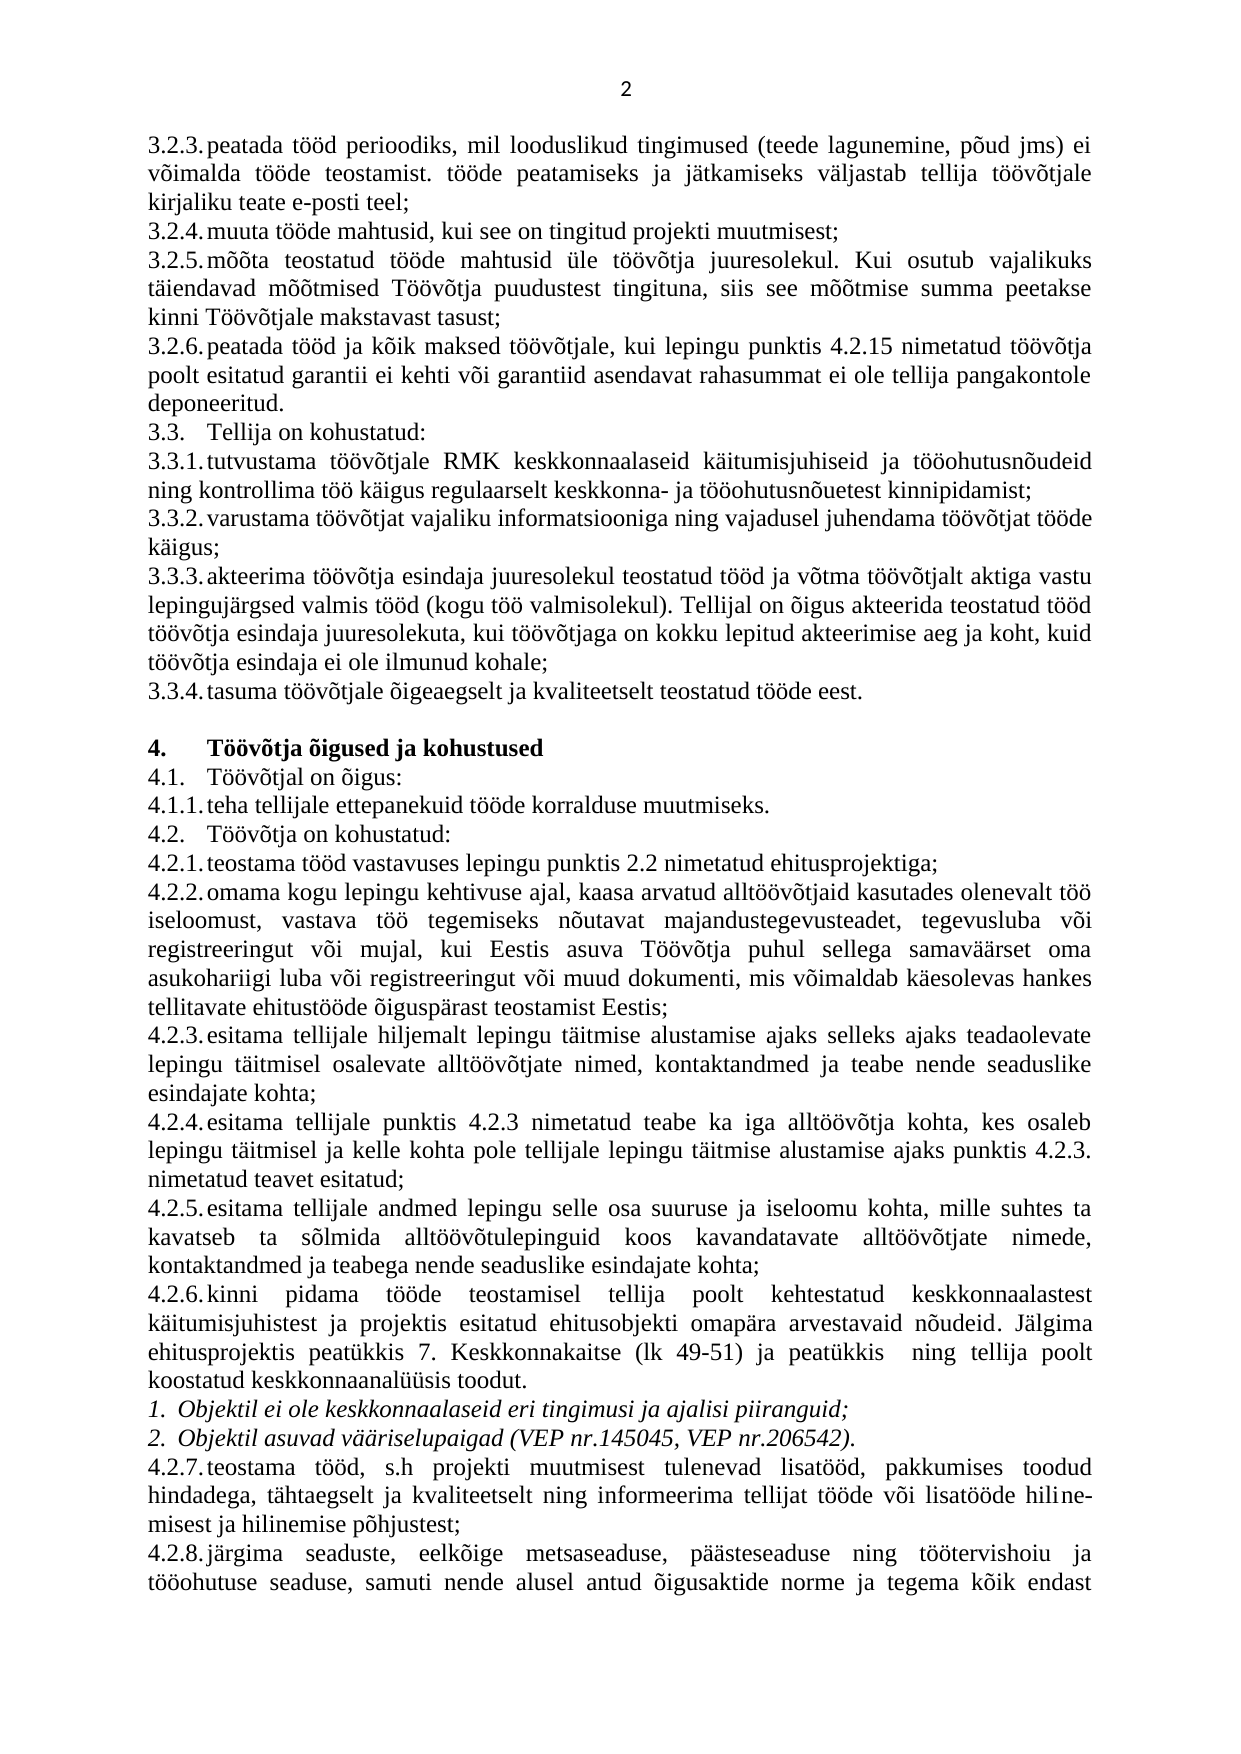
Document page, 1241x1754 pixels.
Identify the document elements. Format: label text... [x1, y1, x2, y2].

text muuta tööde mahtusid, kui see on tingitud projekti muutmisest; [148, 216, 1093, 245]
text Töövõtjal on õigus: [148, 762, 1093, 790]
text teostama tööd, s.h projekti muutmisest tulenevad lisatööd, pakkumises toodud hindadega, tähtaegselt ja kvaliteetselt ning informeerima tellijat tööde või lisatööde hilinemisest ja hilinemise põhjustest; [148, 1452, 1093, 1538]
text akteerima töövõtja esindaja juuresolekul teostatud tööd ja võtma töövõtjalt aktiga vastu lepingujärgsed valmis tööd (kogu töö valmisolekul). Tellijal on õigus akteerida teostatud tööd töövõtja esindaja juuresolekuta, kui töövõtjaga on kokku lepitud akteerimise aeg ja koht, kuid töövõtja esindaja ei ole ilmunud kohale; [148, 561, 1093, 676]
text tutvustama töövõtjale RMK keskkonnaalaseid käitumisjuhiseid ja tööohutusnõudeid ning kontrollima töö käigus regulaarselt keskkonna- ja tööohutusnõuetest kinnipidamist; [148, 446, 1093, 503]
text peatada tööd perioodiks, mil looduslikud tingimused (teede lagunemine, põud jms) ei võimalda tööde teostamist. tööde peatamiseks ja jätkamiseks väljastab tellija töövõtjale kirjaliku teate e-posti teel; [148, 130, 1093, 216]
text Tellija on kohustatud: [148, 417, 1093, 446]
text esitama tellijale hiljemalt lepingu täitmise alustamise ajaks selleks ajaks teadaolevate lepingu täitmisel osalevate alltöövõtjate nimed, kontaktandmed ja teabe nende seaduslike esindajate kohta; [148, 1020, 1093, 1107]
text mõõta teostatud tööde mahtusid üle töövõtja juuresolekul. Kui osutub vajalikuks täiendavad mõõtmised Töövõtja puudustest tingituna, siis see mõõtmise summa peetakse kinni Töövõtjale makstavast tasust; [148, 245, 1093, 331]
text Töövõtja on kohustatud: [148, 819, 1093, 848]
text peatada tööd ja kõik maksed töövõtjale, kui lepingu punktis 4.2.15 nimetatud töövõtja poolt esitatud garantii ei kehti või garantiid asendavat rahasummat ei ole tellija pangakontole deponeeritud. [148, 331, 1093, 417]
text esitama tellijale andmed lepingu selle osa suuruse ja iseloomu kohta, mille suhtes ta kavatseb ta sõlmida alltöövõtulepinguid koos kavandatavate alltöövõtjate nimede, kontaktandmed ja teabega nende seaduslike esindajate kohta; [148, 1193, 1093, 1279]
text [148, 1538, 1093, 1595]
text varustama töövõtjat vajaliku informatsiooniga ning vajadusel juhendama töövõtjat tööde käigus; [148, 503, 1093, 561]
list Objektil ei ole keskkonnaalaseid eri tingimusi ja ajalisi piiranguid; [148, 1394, 1093, 1423]
text omama kogu lepingu kehtivuse ajal, kaasa arvatud alltöövõtjaid kasutades olenevalt töö iseloomust, vastava töö tegemiseks nõutavat majandustegevusteadet, tegevusluba või registreeringut või mujal, kui Eestis asuva Töövõtja puhul sellega samaväärset oma asukohariigi luba või registreeringut või muud dokumenti, mis võimaldab käesolevas hankes tellitavate ehitustööde õiguspärast teostamist Eestis; [148, 877, 1093, 1020]
text tasuma töövõtjale õigeaegselt ja kvaliteetselt teostatud tööde eest. [148, 676, 1093, 705]
list Objektil asuvad vääriselupaigad (VEP nr.145045, VEP nr.206542). [148, 1423, 1093, 1452]
text kinni pidama tööde teostamisel tellija poolt kehtestatud keskkonnaalastest käitumisjuhistest ja projektis esitatud ehitusobjekti omapära arvestavaid nõudeid. Jälgima ehitusprojektis peatükkis 7. Keskkonnakaitse (lk 49-51) ja peatükkis ning tellija poolt koostatud keskkonnaanalüüsis toodut. [148, 1279, 1093, 1394]
text Töövõtja õigused ja kohustused [148, 733, 1093, 762]
text esitama tellijale punktis 4.2.3 nimetatud teabe ka iga alltöövõtja kohta, kes osaleb lepingu täitmisel ja kelle kohta pole tellijale lepingu täitmise alustamise ajaks punktis 4.2.3. nimetatud teavet esitatud; [148, 1107, 1093, 1193]
text teha tellijale ettepanekuid tööde korralduse muutmiseks. [148, 790, 1093, 819]
text teostama tööd vastavuses lepingu punktis 2.2 nimetatud ehitusprojektiga; [148, 848, 1093, 877]
